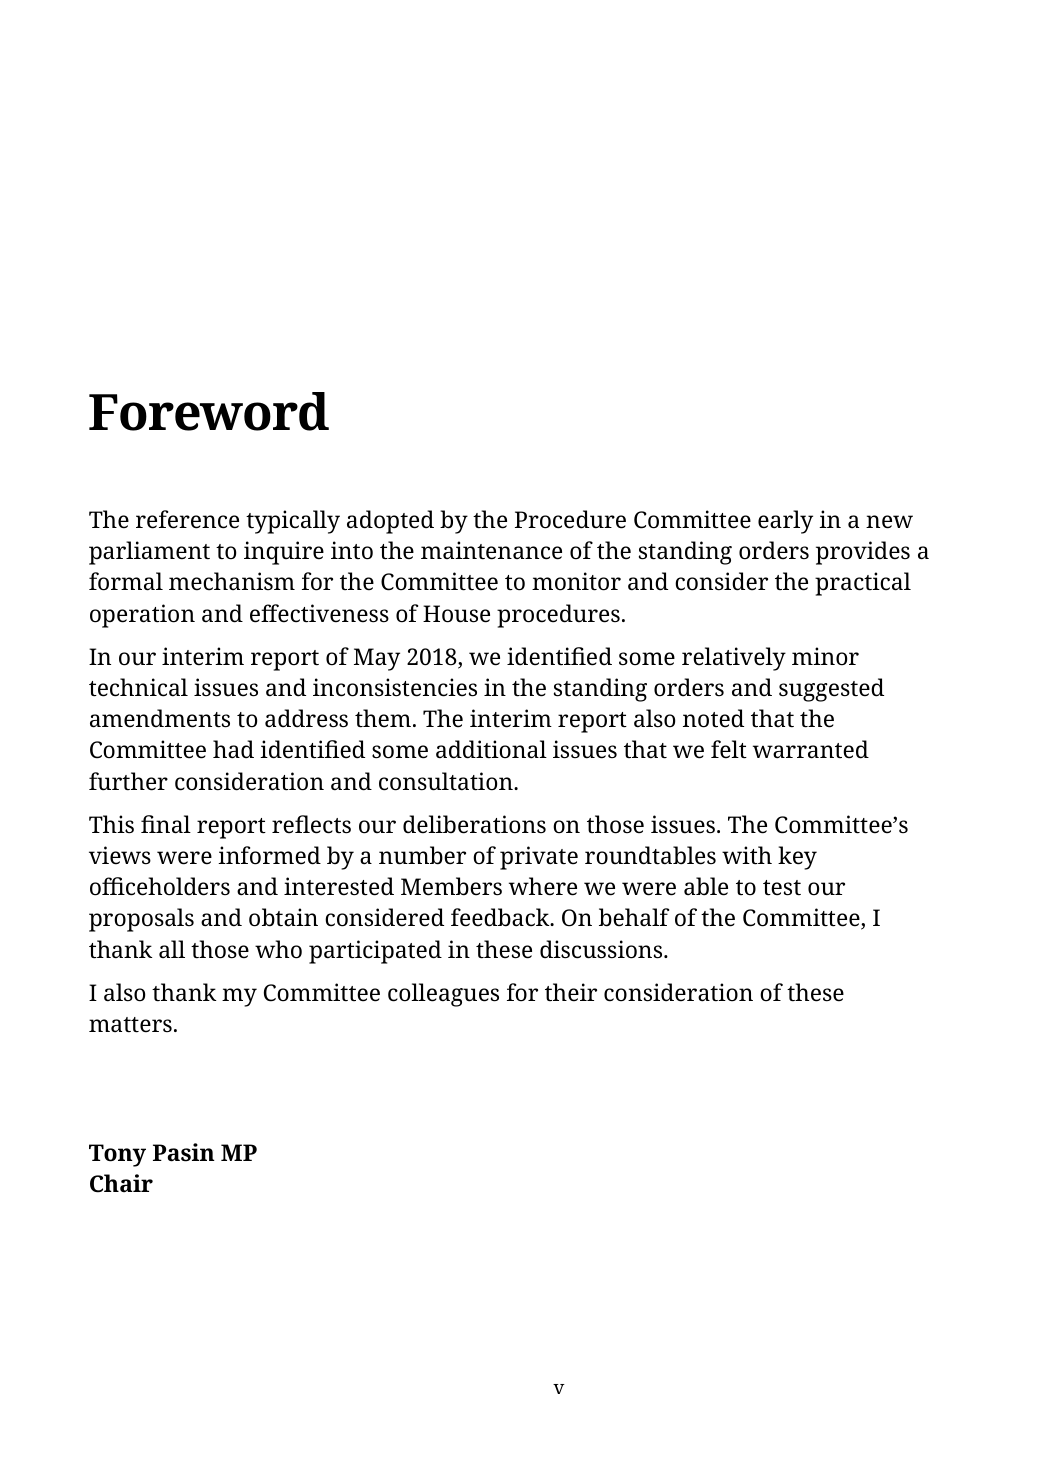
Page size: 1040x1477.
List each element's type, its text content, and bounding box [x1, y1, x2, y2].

text I also thank my Committee colleagues for their consideration of these matters. [88, 977, 933, 1039]
subtitle Foreword [88, 377, 933, 445]
text Tony Pasin MP Chair [88, 1137, 933, 1199]
text This final report reflects our deliberations on those issues. The Committee’s views were informed by a number of private roundtables with key officeholders and interested Members where we were able to test our proposals and obtain considered feedback. On behalf of the Committee, I thank all those who participated in these discussions. [88, 809, 933, 965]
text In our interim report of May 2018, we identified some relatively minor technical issues and inconsistencies in the standing orders and suggested amendments to address them. The interim report also noted that the Committee had identified some additional issues that we felt warranted further consideration and consultation. [88, 641, 933, 797]
text The reference typically adopted by the Procedure Committee early in a new parliament to inquire into the maintenance of the standing orders provides a formal mechanism for the Committee to monitor and consider the practical operation and effectiveness of House procedures. [88, 504, 933, 629]
